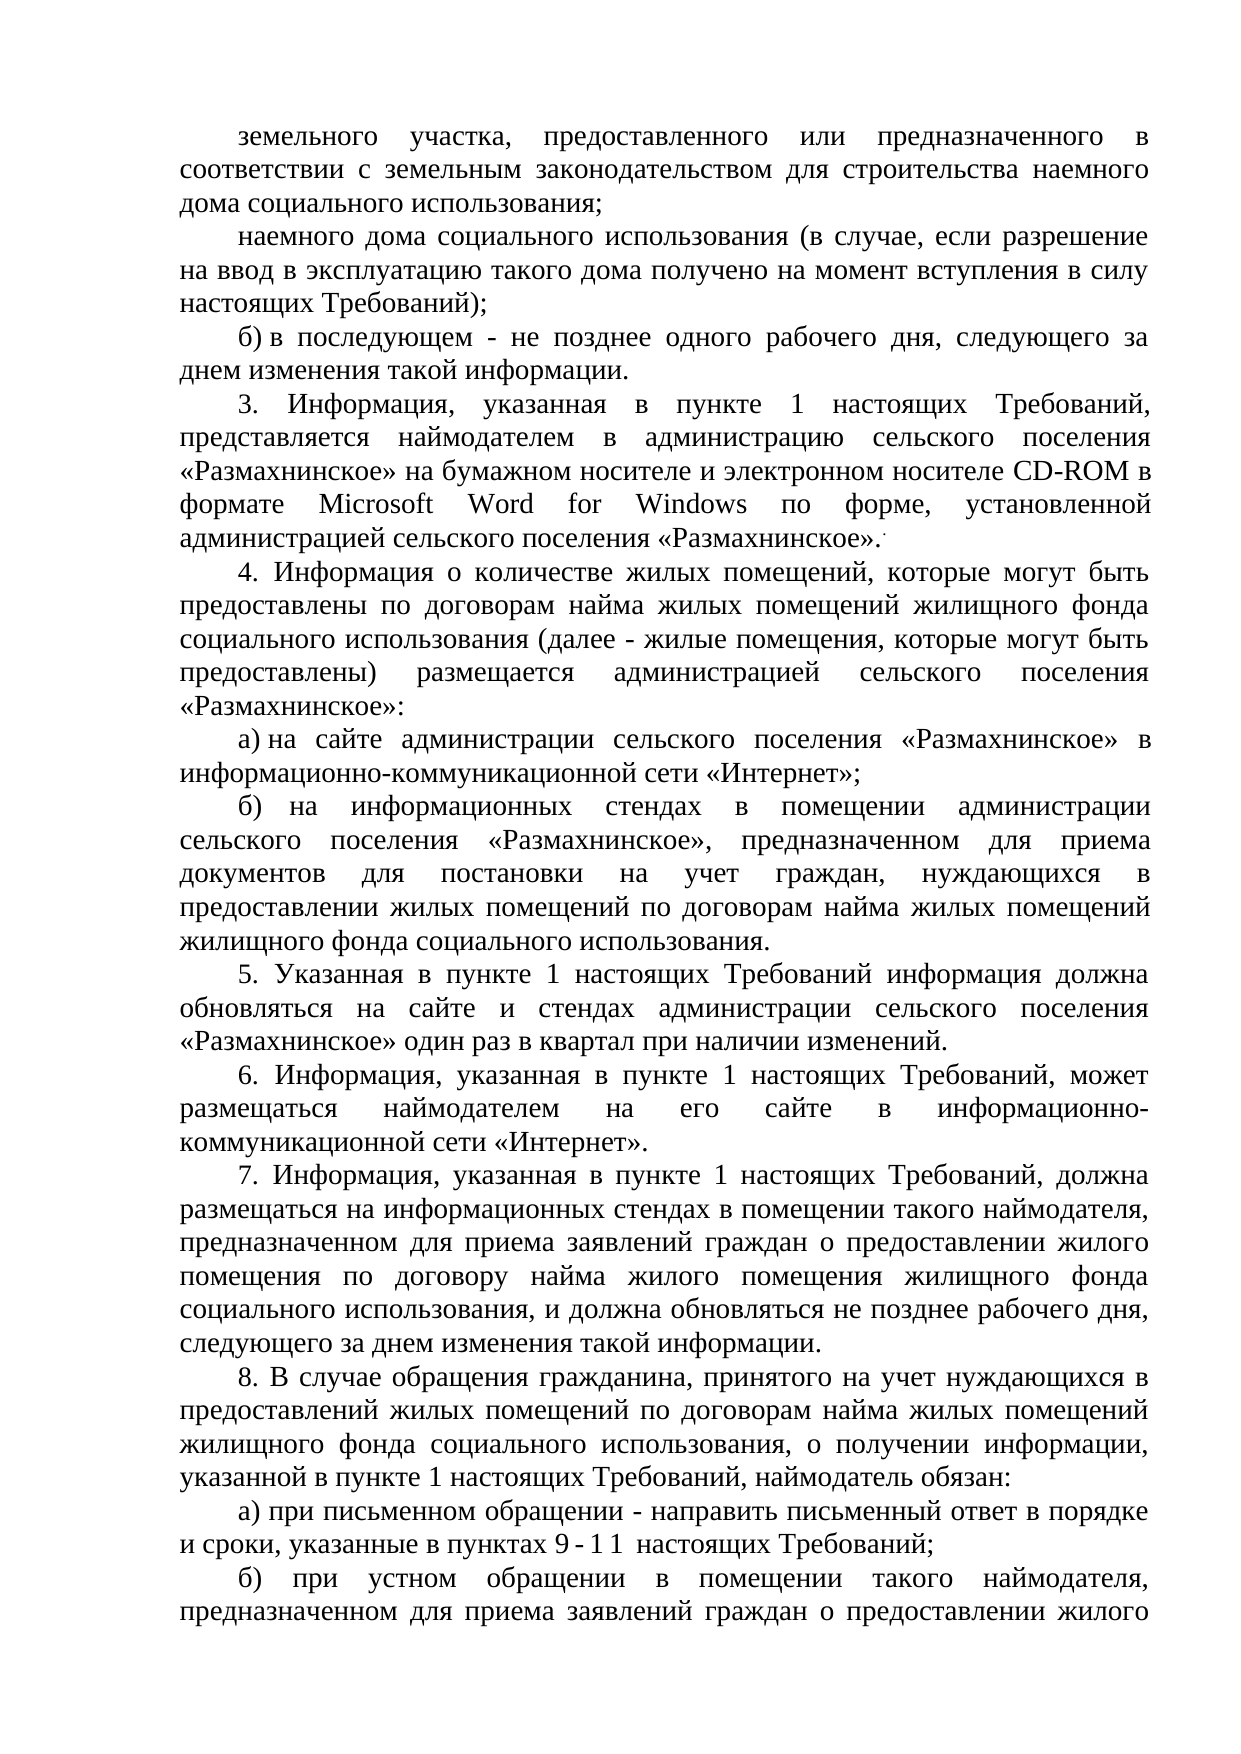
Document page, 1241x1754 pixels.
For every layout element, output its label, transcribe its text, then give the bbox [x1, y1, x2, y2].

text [179, 1560, 1149, 1627]
list Информация, указанная в пункте 1 настоящих Требований, должна размещаться на информационных стендах в помещении такого наймодателя, предназначенном для приема заявлений граждан о предоставлении жилого помещения по договору найма жилого помещения жилищного фонда социального использования, и должна обновляться не позднее рабочего дня, следующего за днем изменения такой информации. [179, 1158, 1149, 1359]
text а) при письменном обращении - направить письменный ответ в порядке и сроки, указанные в пунктах 9-11 настоящих Требований; [179, 1493, 1149, 1560]
list Информация, указанная в пункте 1 настоящих Требований, может размещаться наймодателем на его сайте в информационно-коммуникационной сети «Интернет». [179, 1057, 1149, 1158]
list Информация о количестве жилых помещений, которые могут быть предоставлены по договорам найма жилых помещений жилищного фонда социального использования (далее - жилые помещения, которые могут быть предоставлены) размещается администрацией сельского поселения «Размахнинское»: [179, 554, 1149, 722]
list Указанная в пункте 1 настоящих Требований информация должна обновляться на сайте и стендах администрации сельского поселения «Размахнинское» один раз в квартал при наличии изменений. [179, 957, 1149, 1057]
text наемного дома социального использования (в случае, если разрешение на ввод в эксплуатацию такого дома получено на момент вступления в силу настоящих Требований); [179, 219, 1149, 319]
text б) на информационных стендах в помещении администрации сельского поселения «Размахнинское», предназначенном для приема документов для постановки на учет граждан, нуждающихся в предоставлении жилых помещений по договорам найма жилых помещений жилищного фонда социального использования. [179, 789, 1152, 957]
text а) на сайте администрации сельского поселения «Размахнинское» в информационно-коммуникационной сети «Интернет»; [179, 722, 1152, 789]
text б) в последующем - не позднее одного рабочего дня, следующего за днем изменения такой информации. [179, 319, 1149, 386]
list В случае обращения гражданина, принятого на учет нуждающихся в предоставлений жилых помещений по договорам найма жилых помещений жилищного фонда социального использования, о получении информации, указанной в пункте 1 настоящих Требований, наймодатель обязан: [179, 1359, 1149, 1493]
list Информация, указанная в пункте 1 настоящих Требований, представляется наймодателем в администрацию сельского поселения «Размахнинское» на бумажном носителе и электронном носителе CD-ROM в формате Microsoft Word for Windows по форме, установленной администрацией сельского поселения «Размахнинское».. [179, 386, 1152, 554]
text земельного участка, предоставленного или предназначенного в соответствии с земельным законодательством для строительства наемного дома социального использования; [179, 118, 1149, 219]
